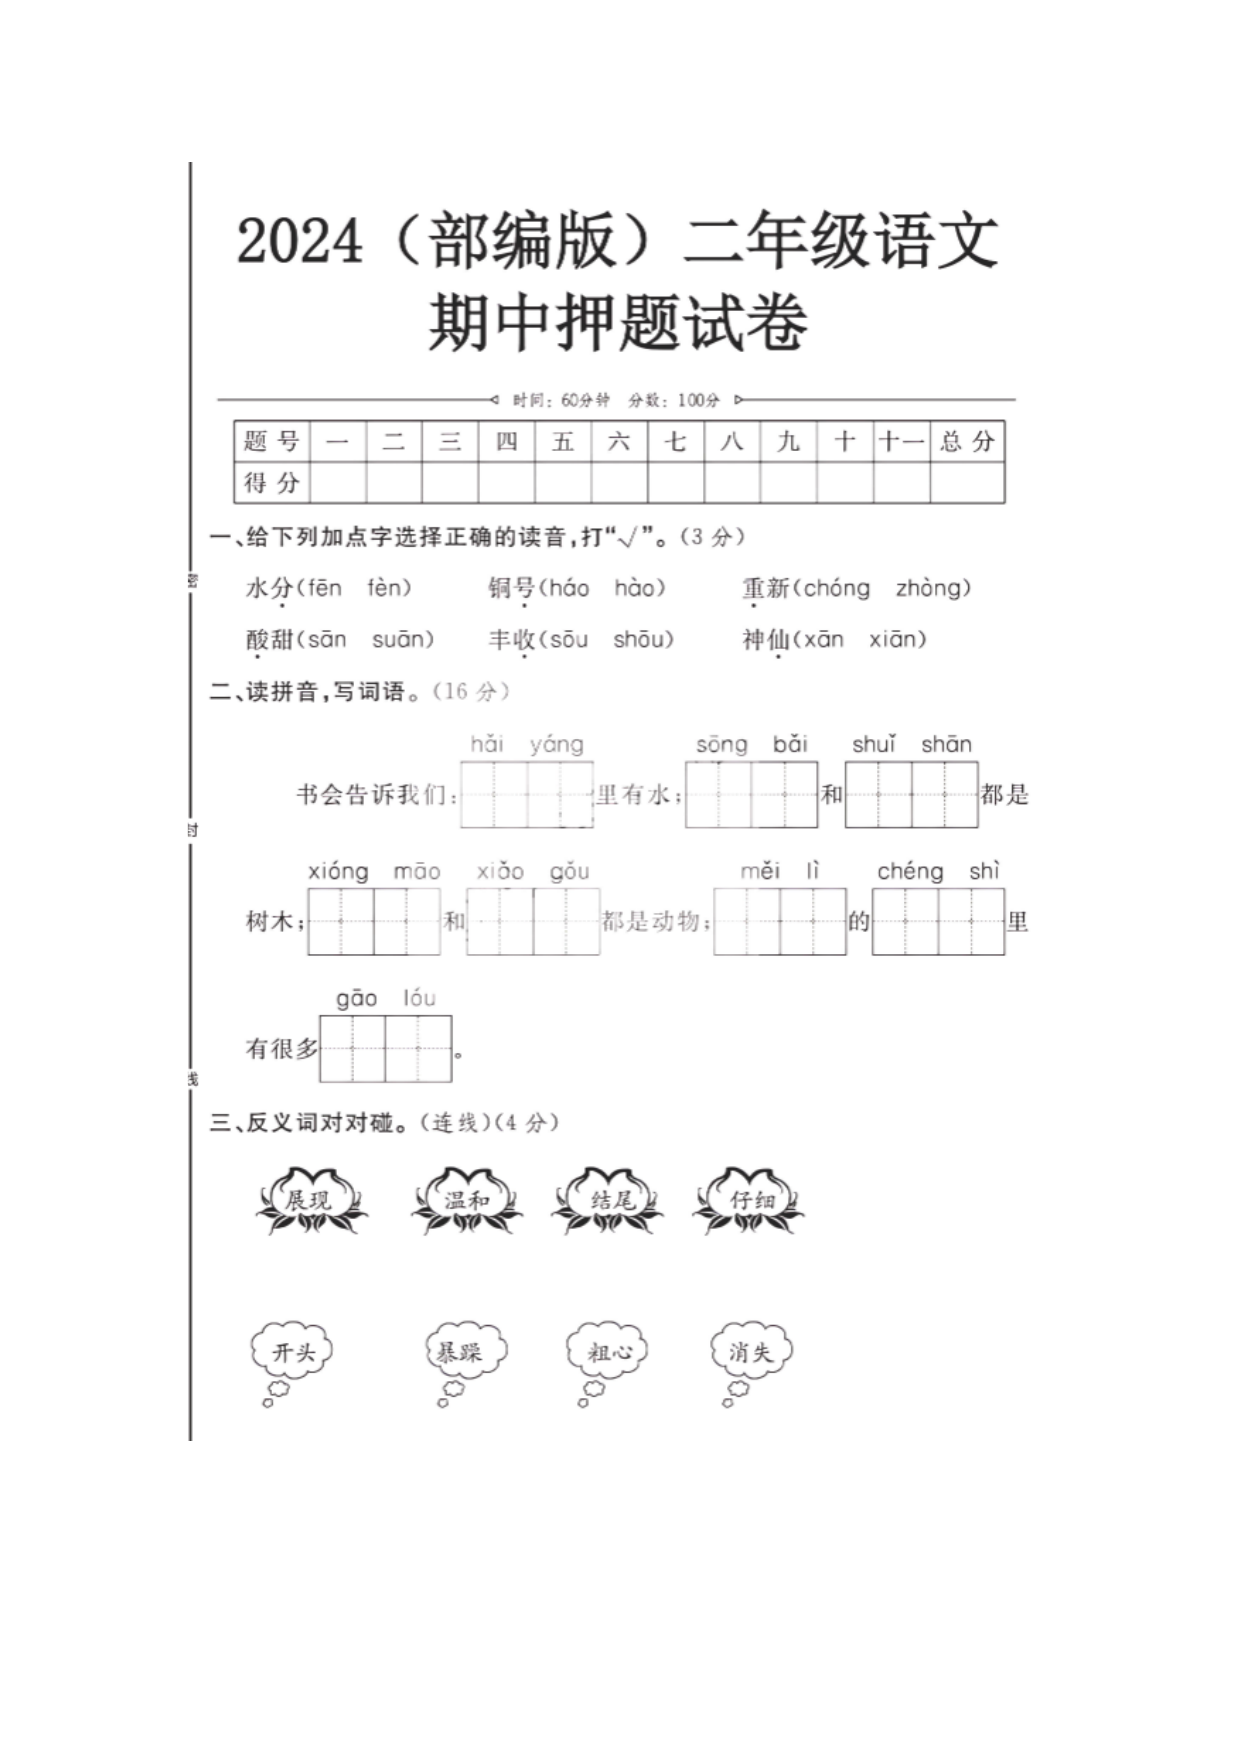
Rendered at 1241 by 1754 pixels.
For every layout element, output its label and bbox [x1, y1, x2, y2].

picture [187, 162, 1053, 1441]
